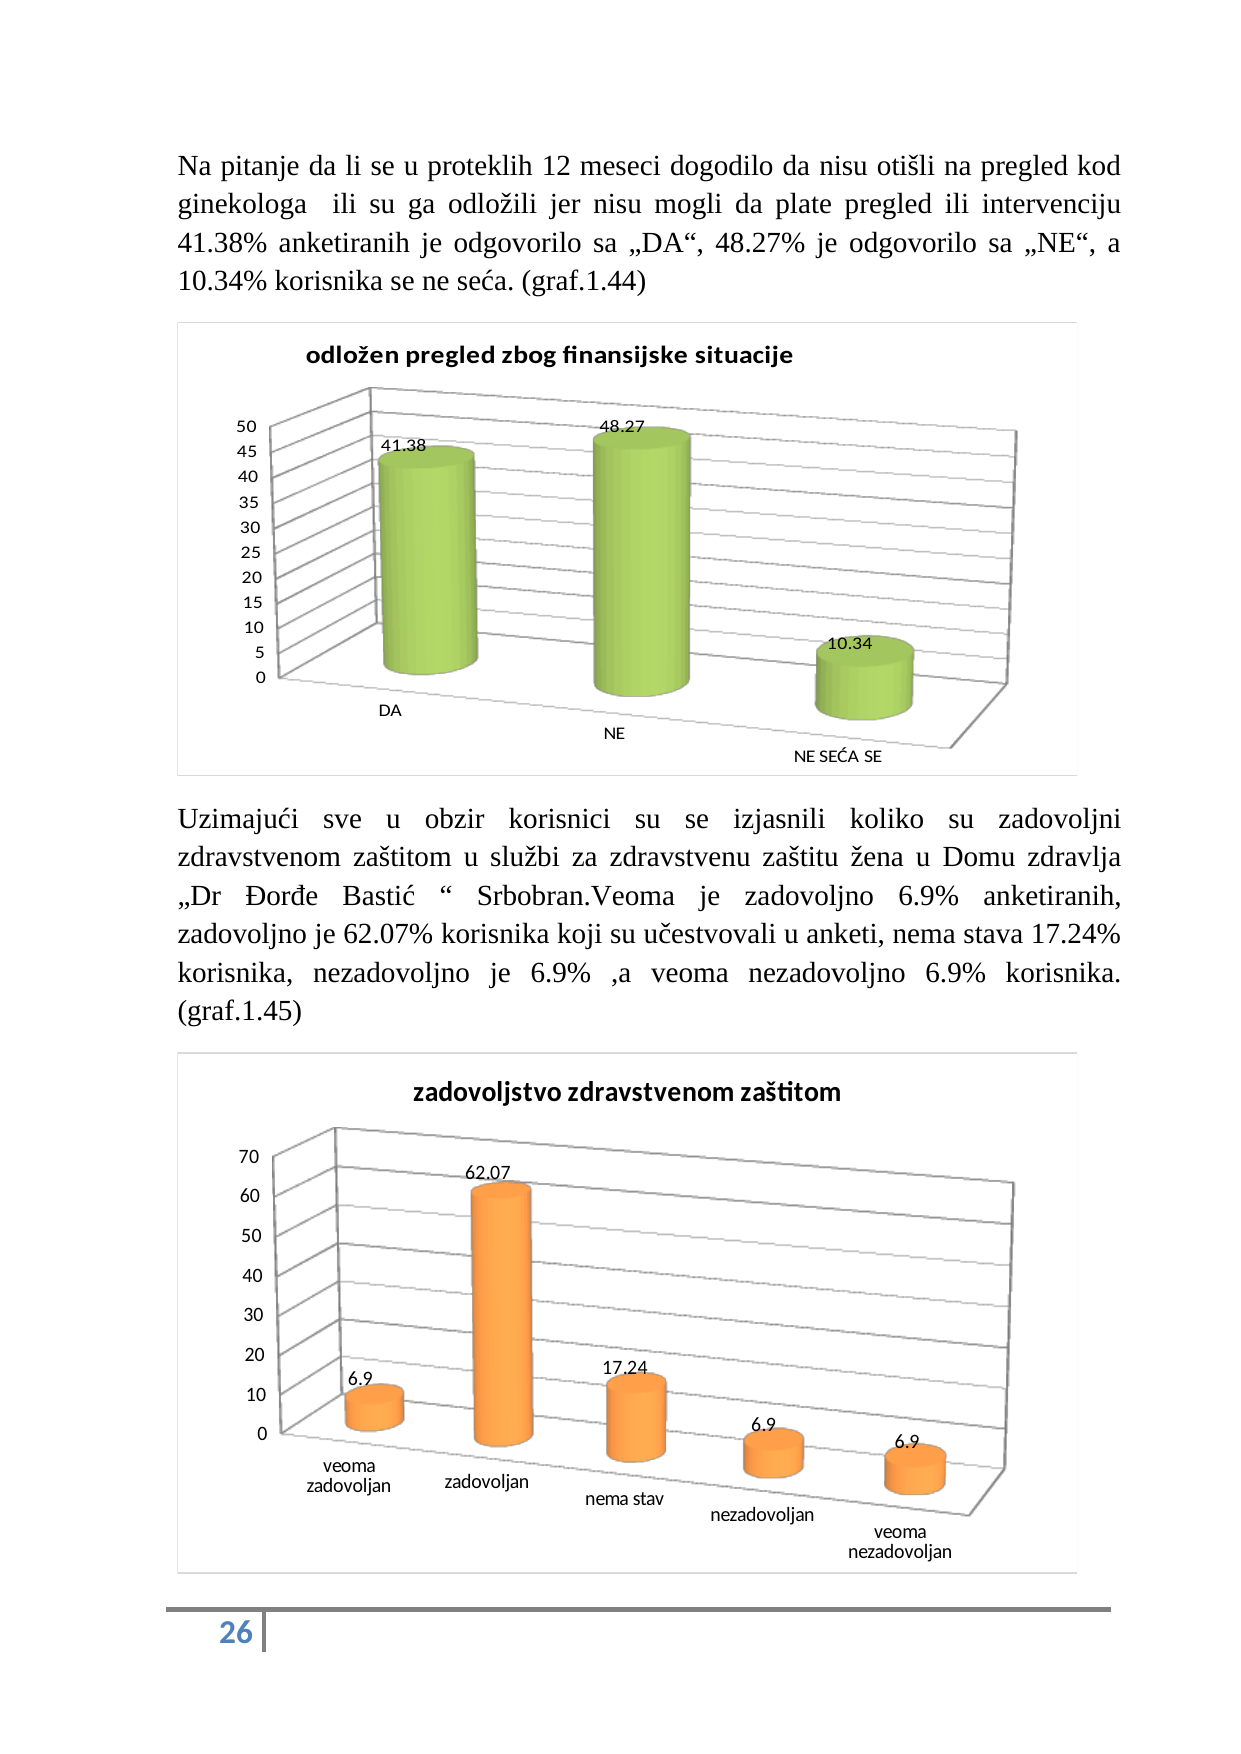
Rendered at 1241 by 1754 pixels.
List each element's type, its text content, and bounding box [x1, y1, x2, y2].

text Na pitanje da li se u proteklih 12 meseci dogodilo da nisu otišli na pregled kod ginekologa ili su ga odložili jer nisu mogli da plate pregled ili intervenciju 41.38% anketiranih je odgovorilo sa „DA“, 48.27% je odgovorilo sa „NE“, a 10.34% korisnika se ne seća. (graf.1.44) [177, 148, 1122, 297]
text Uzimajući sve u obzir korisnici su se izjasnili koliko su zadovoljni zdravstvenom zaštitom u službi za zdravstvenu zaštitu žena u Domu zdravlja „Dr Đorđe Bastić “ Srbobran.Veoma je zadovoljno 6.9% anketiranih, zadovoljno je 62.07% korisnika koji su učestvovali u anketi, nema stava 17.24% korisnika, nezadovoljno je 6.9% ,a veoma nezadovoljno 6.9% korisnika. (graf.1.45) [177, 801, 1122, 1027]
